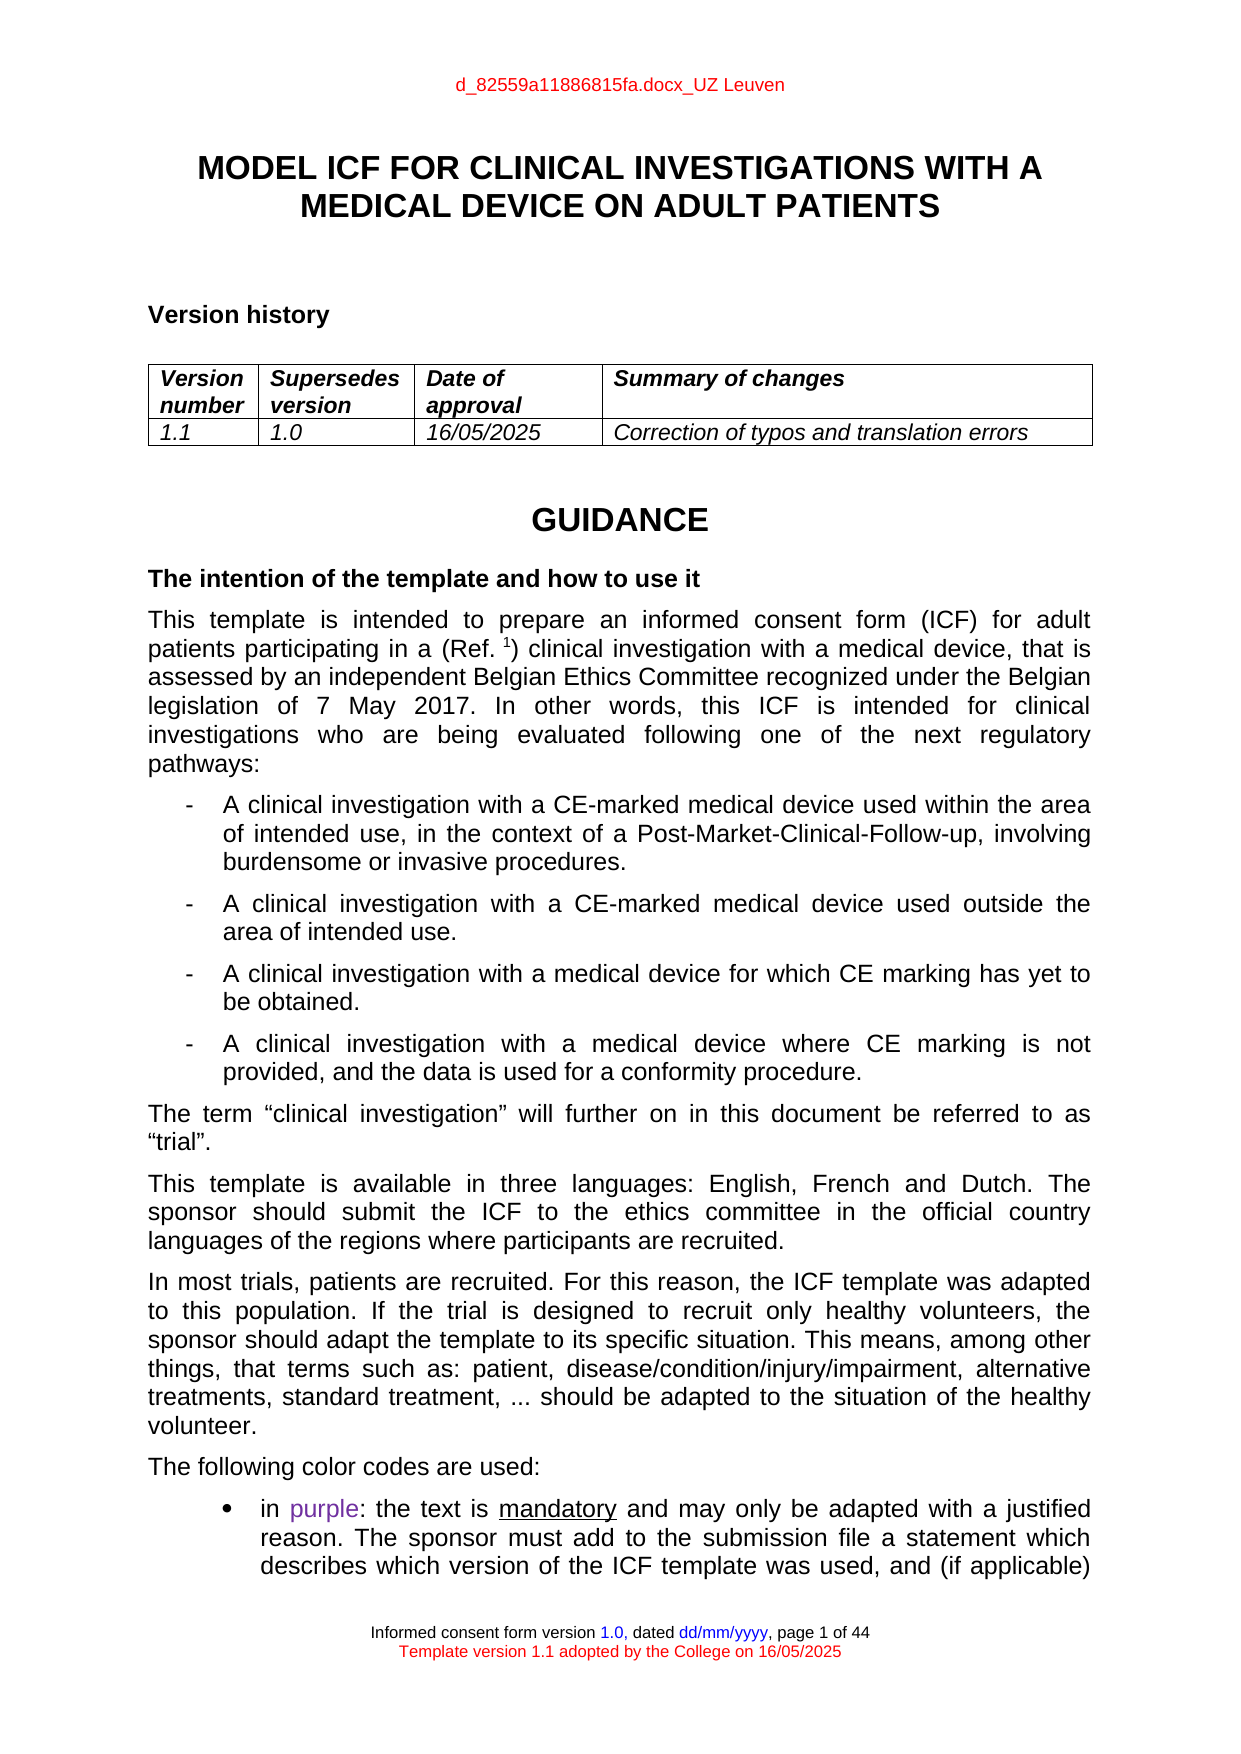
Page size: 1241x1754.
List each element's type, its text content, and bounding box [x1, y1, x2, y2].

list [223, 1494, 1092, 1580]
table_cell 16/05/2025 [415, 419, 602, 445]
subtitle The intention of the template and how to use it [148, 564, 1092, 592]
table_cell Correction of typos and translation errors [603, 419, 1092, 445]
text This template is available in three languages: English, French and Dutch. The sponsor should submit the ICF to the ethics committee in the official country languages of the regions where participants are recruited. [148, 1169, 1092, 1255]
text The following color codes are used: [148, 1452, 1092, 1481]
list A clinical investigation with a medical device where CE marking is not provided, and the data is used for a conformity procedure. [185, 1029, 1092, 1086]
list A clinical investigation with a CE-marked medical device used outside the area of intended use. [185, 889, 1092, 946]
table_header Summary of changes [603, 365, 1092, 418]
table_header Date of approval [415, 365, 602, 418]
text This template is intended to prepare an informed consent form (ICF) for adult patients participating in a (Ref. ) clinical investigation with a medical device, that is assessed by an independent Belgian Ethics Committee recognized under the Belgian legislation of 7 May 2017. In other words, this ICF is intended for clinical investigations who are being evaluated following one of the next regulatory pathways: [148, 605, 1092, 777]
subtitle Version history [148, 301, 1092, 329]
table_header Version number [149, 365, 258, 418]
table_cell 1.0 [259, 419, 414, 445]
table_cell 1.1 [149, 419, 258, 445]
subtitle Guidance [148, 500, 1092, 539]
text Model ICF for clinical investigations with a medical device on adult patients [148, 148, 1092, 224]
table_header Supersedes version [259, 365, 414, 418]
text The term “clinical investigation” will further on in this document be referred to as “trial”. [148, 1099, 1092, 1156]
text In most trials, patients are recruited. For this reason, the ICF template was adapted to this population. If the trial is designed to recruit only healthy volunteers, the sponsor should adapt the template to its specific situation. This means, among other things, that terms such as: patient, disease/condition/injury/impairment, alternative treatments, standard treatment, ... should be adapted to the situation of the healthy volunteer. [148, 1267, 1092, 1440]
list A clinical investigation with a medical device for which CE marking has yet to be obtained. [185, 959, 1092, 1016]
list A clinical investigation with a CE-marked medical device used within the area of intended use, in the context of a Post-Market-Clinical-Follow-up, involving burdensome or invasive procedures. [185, 790, 1092, 876]
